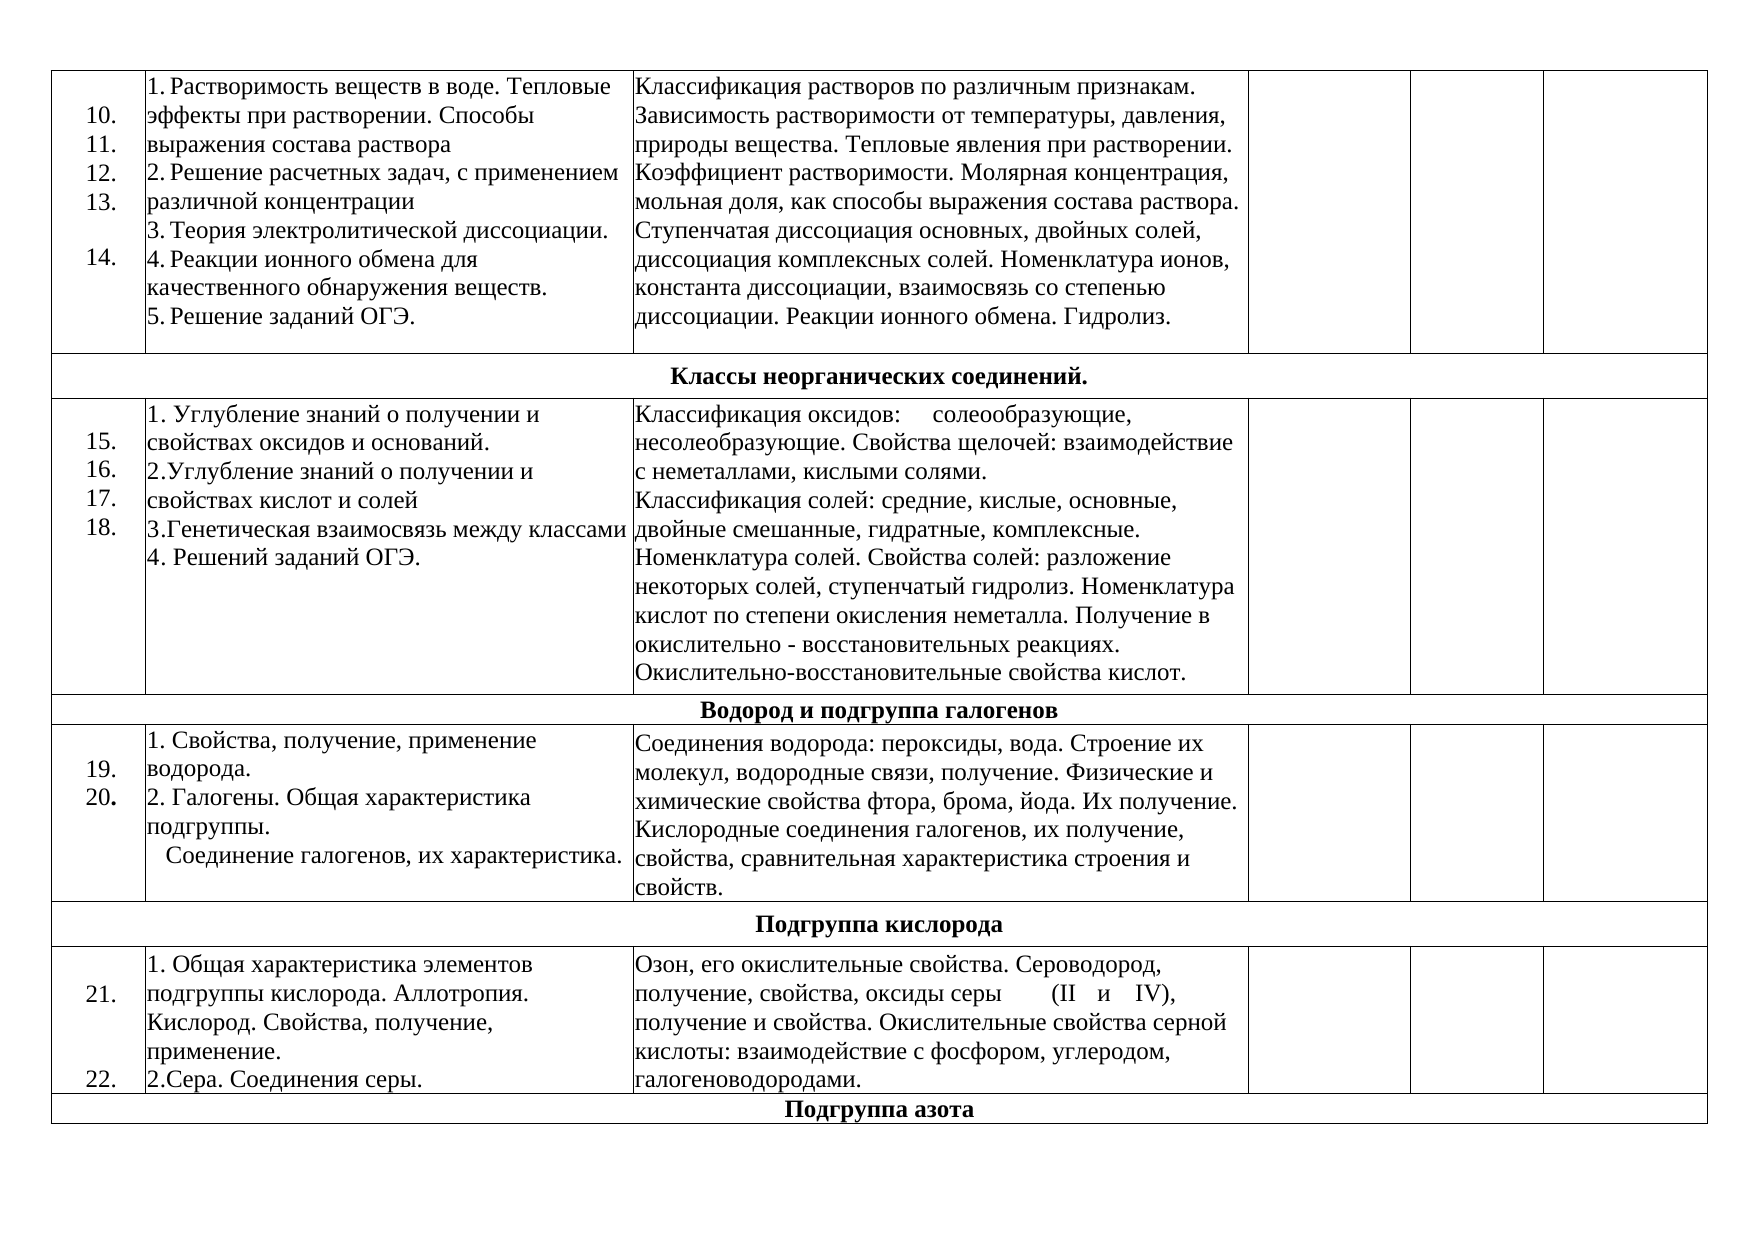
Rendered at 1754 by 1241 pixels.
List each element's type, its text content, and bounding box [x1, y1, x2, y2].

table_cell Классификация оксидов: солеообразующие, несолеобразующие. Свойства щелочей: взаимодействие с неметаллами, кислыми солями. Классификация солей: средние, кислые, основные, двойные смешанные, гидратные, комплексные. Номенклатура солей. Свойства солей: разложение некоторых солей, ступенчатый гидролиз. Номенклатура кислот по степени окисления неметалла. Получение в окислительно - восстановительных реакциях. Окислительно-восстановительные свойства кислот. [634, 399, 1248, 694]
table_cell . Общая характеристика элементов подгруппы кислорода. Аллотропия. Кислород. Свойства, получение, применение. .Сера. Соединения серы. [146, 947, 633, 1093]
table_cell [1544, 947, 1707, 1093]
table_cell [1249, 947, 1410, 1093]
table_cell . Углубление знаний о получении и свойствах оксидов и оснований. .Углубление знаний о получении и свойствах кислот и солей .Генетическая взаимосвязь между классами . Решений заданий ОГЭ. [146, 399, 633, 694]
table_cell Озон, его окислительные свойства. Сероводород, получение, свойства, оксиды серы (II и IV), получение и свойства. Окислительные свойства серной кислоты: взаимодействие с фосфором, углеродом, галогеноводородами. [634, 947, 1248, 1093]
table_cell 21. 22. [52, 947, 145, 1093]
table_cell Соединения водорода: пероксиды, вода. Строение их молекул, водородные связи, получение. Физические и химические свойства фтора, брома, йода. Их получение. Кислородные соединения галогенов, их получение, свойства, сравнительная характеристика строения и свойств. [634, 725, 1248, 901]
table_cell [1544, 399, 1707, 694]
table_cell [1411, 947, 1543, 1093]
table_cell [1249, 399, 1410, 694]
table_cell Классы неорганических соединений. [52, 354, 1707, 398]
table_header Растворимость веществ в воде. Тепловые эффекты при растворении. Способы выражения состава раствора Решение расчетных задач, с применением различной концентрации Теория электролитической диссоциации. Реакции ионного обмена для качественного обнаружения веществ. Решение заданий ОГЭ. [146, 71, 633, 353]
table_cell Водород и подгруппа галогенов [52, 695, 1707, 724]
table_cell [1544, 725, 1707, 901]
table_header Классификация растворов по различным признакам. Зависимость растворимости от температуры, давления, природы вещества. Тепловые явления при растворении. Коэффициент растворимости. Молярная концентрация, мольная доля, как способы выражения состава раствора. Ступенчатая диссоциация основных, двойных солей, диссоциация комплексных солей. Номенклатура ионов, константа диссоциации, взаимосвязь со степенью диссоциации. Реакции ионного обмена. Гидролиз. [634, 71, 1248, 353]
table_cell 15. 16. 17. 18. [52, 399, 145, 694]
table_cell 19. 20. [52, 725, 145, 901]
table_cell Подгруппа кислорода [52, 902, 1707, 946]
table_cell Подгруппа азота [52, 1094, 1707, 1123]
table_cell Свойства, получение, применение водорода. Галогены. Общая характеристика подгруппы. Соединение галогенов, их характеристика. [146, 725, 633, 901]
table_header 10. 11. 12. 13. 14. [52, 71, 145, 353]
table_header [1411, 71, 1543, 353]
table_cell [1411, 725, 1543, 901]
table_header [1249, 71, 1410, 353]
table_cell [1249, 725, 1410, 901]
table_cell [1411, 399, 1543, 694]
table_header [1544, 71, 1707, 353]
